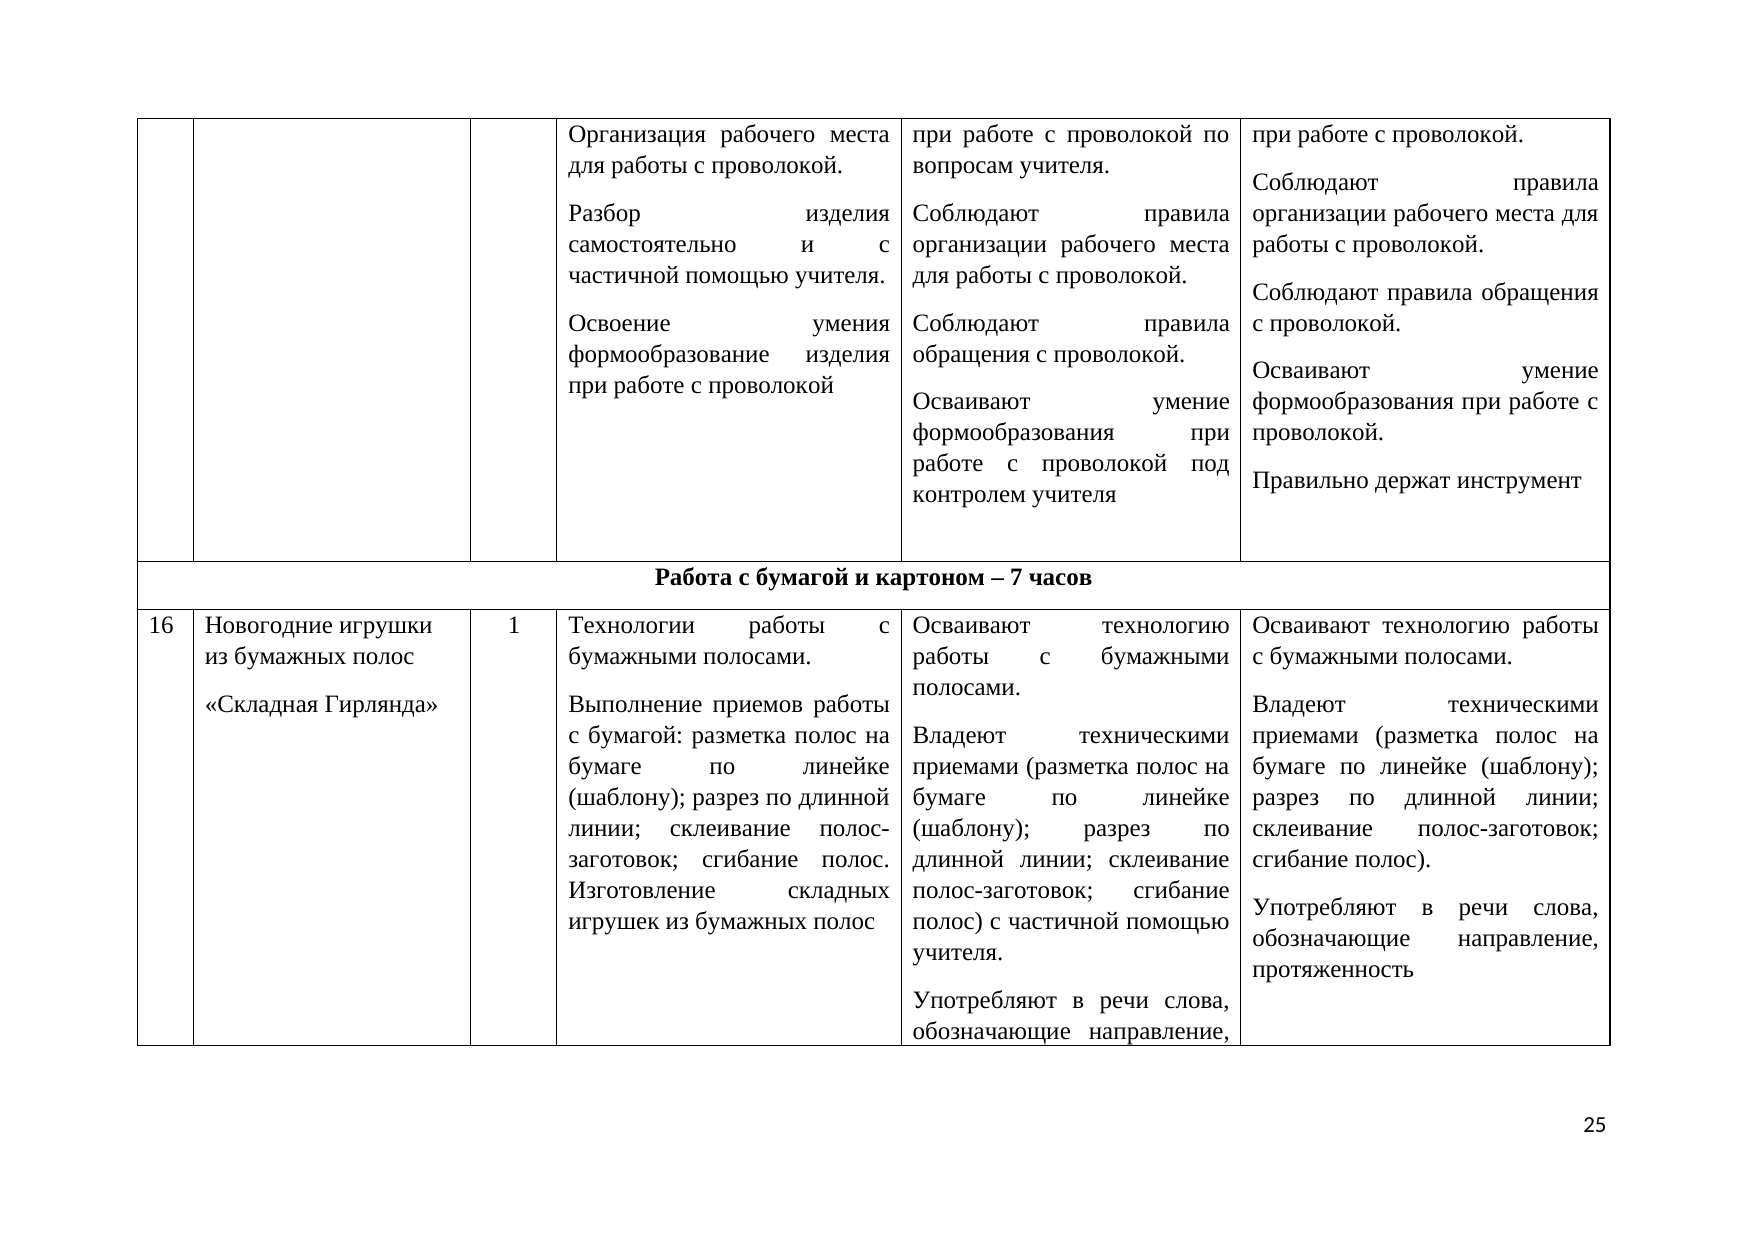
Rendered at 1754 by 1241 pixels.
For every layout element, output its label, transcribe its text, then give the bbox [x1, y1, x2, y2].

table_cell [557, 610, 901, 1045]
table_cell Работа с бумагой и картоном – 7 часов [138, 562, 1609, 609]
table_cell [194, 610, 470, 1045]
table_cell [902, 610, 1240, 1045]
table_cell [194, 119, 470, 561]
table_cell 1 [471, 610, 556, 1045]
table_cell 15 [138, 119, 193, 561]
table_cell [902, 119, 1240, 561]
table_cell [1241, 119, 1609, 561]
table_cell 16 [138, 610, 193, 1045]
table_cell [557, 119, 901, 561]
table_cell 1 [471, 119, 556, 561]
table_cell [1241, 610, 1609, 1045]
